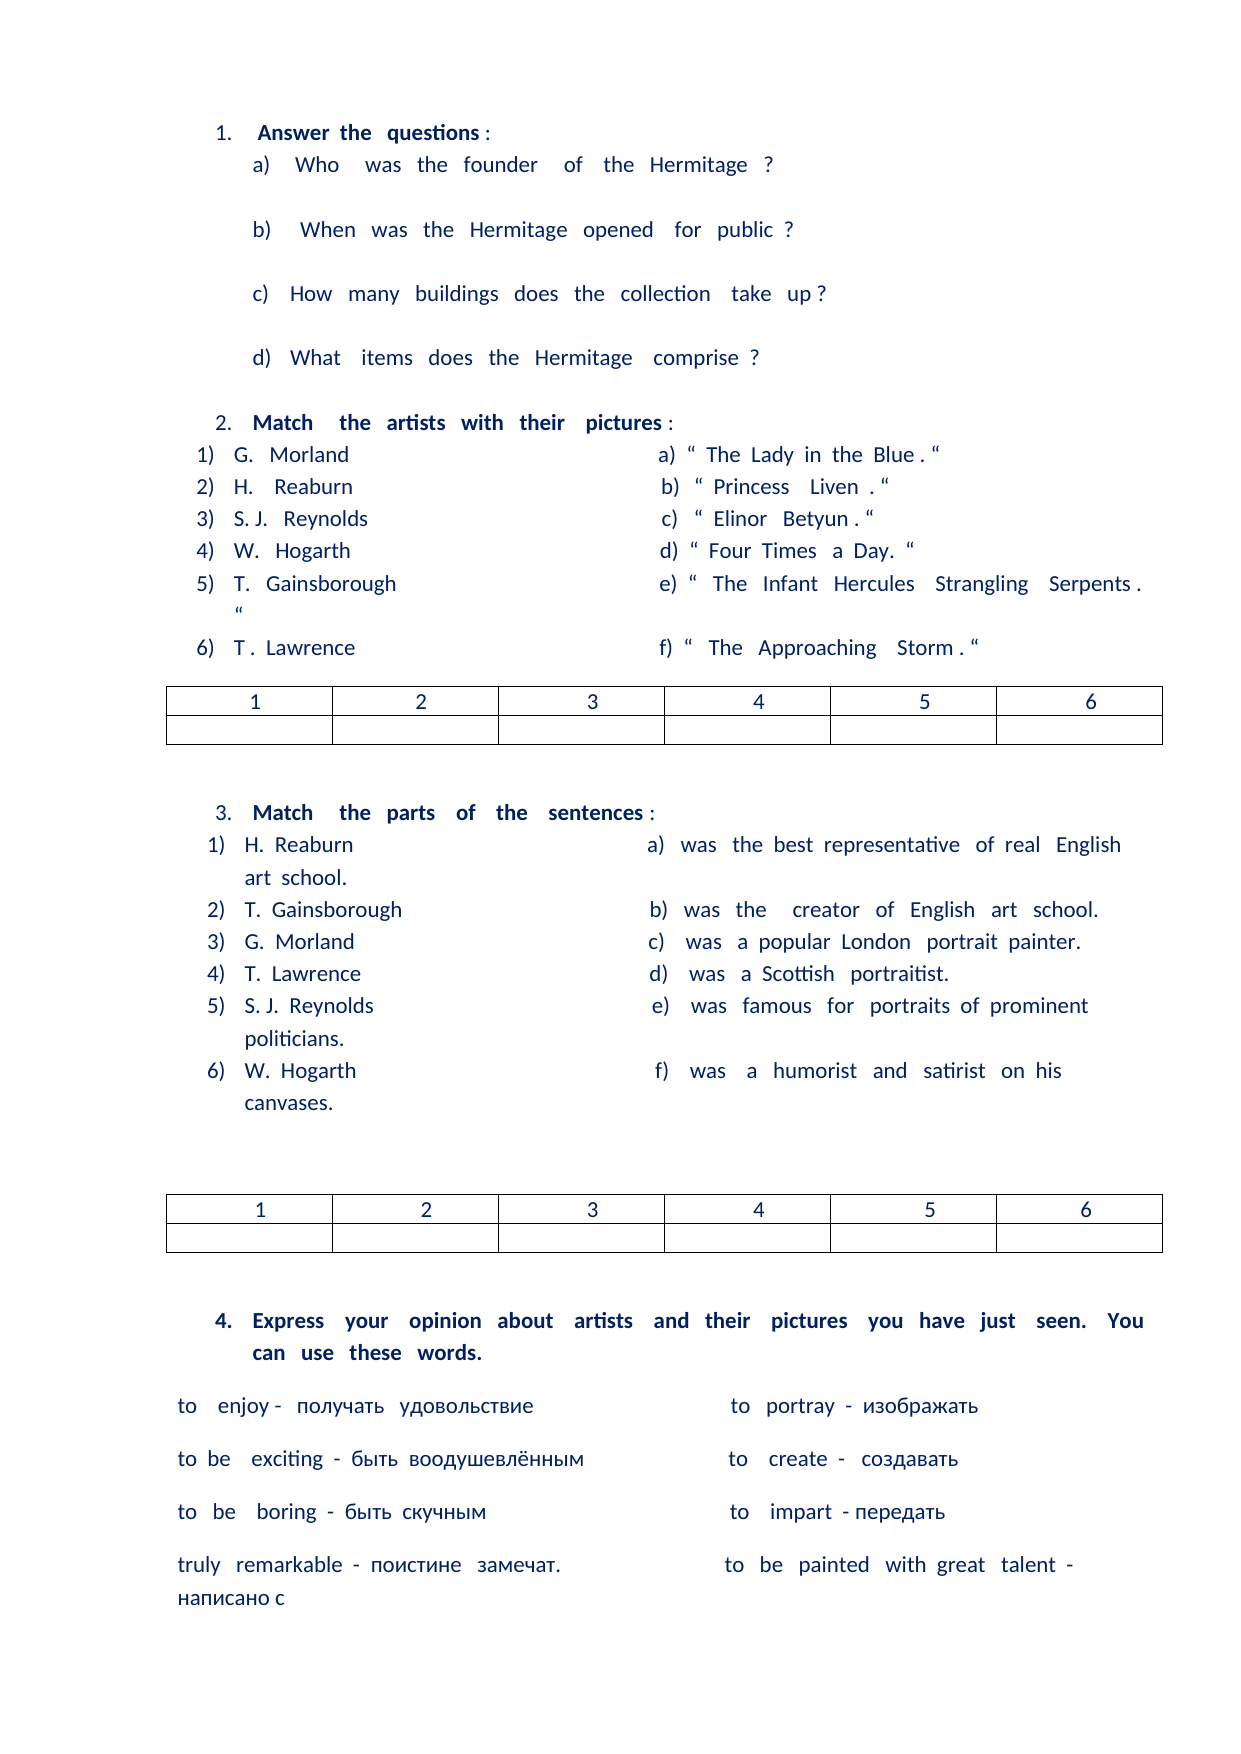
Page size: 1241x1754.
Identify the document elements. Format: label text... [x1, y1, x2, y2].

table_cell [333, 1224, 498, 1252]
list Answer the questions : [215, 118, 1152, 146]
list T. Gainsborough e) “ The Infant Hercules Strangling Serpents . “ [196, 569, 1152, 629]
list T. Gainsborough b) was the creator of English art school. [207, 895, 1152, 923]
list G. Morland a) “ The Lady in the Blue . “ [196, 440, 1152, 468]
text to be boring - быть скучным to impart - передать [177, 1497, 1152, 1526]
list W. Hogarth d) “ Four Times a Day. “ [196, 537, 1152, 564]
table_header 2 [333, 687, 498, 715]
table_header 1 [167, 687, 332, 715]
list W. Hogarth f) was a humorist and satirist on his canvases. [207, 1056, 1152, 1116]
table_header 3 [499, 687, 664, 715]
table_header 4 [665, 1195, 830, 1223]
table_cell [665, 716, 830, 744]
table_header 1 [167, 1195, 332, 1223]
table_cell [499, 1224, 664, 1252]
list T . Lawrence f) “ The Approaching Storm . “ [196, 633, 1152, 661]
list Who was the founder of the Hermitage ? [252, 150, 1152, 178]
list Match the parts of the sentences : [215, 798, 1152, 826]
table_header 5 [831, 687, 996, 715]
table_cell [333, 716, 498, 744]
list Express your opinion about artists and their pictures you have just seen. You can use these words. [215, 1306, 1152, 1366]
table_cell [167, 716, 332, 744]
list G. Morland c) was a popular London portrait painter. [207, 927, 1152, 955]
list S. J. Reynolds e) was famous for portraits of prominent politicians. [207, 991, 1152, 1052]
table_cell [831, 716, 996, 744]
table_header 2 [333, 1195, 498, 1223]
table_cell [665, 1224, 830, 1252]
list T. Lawrence d) was a Scottish portraitist. [207, 959, 1152, 987]
list When was the Hermitage opened for public ? [252, 215, 1152, 243]
table_header 6 [997, 1195, 1162, 1223]
list Match the artists with their pictures : [215, 408, 1152, 436]
table_cell [499, 716, 664, 744]
list How many buildings does the collection take up ? [252, 279, 1152, 307]
table_cell [997, 716, 1162, 744]
table_cell [167, 1224, 332, 1252]
text to enjoy - получать удовольствие to portray - изображать [177, 1391, 1152, 1419]
table_header 4 [665, 687, 830, 715]
list S. J. Reynolds c) “ Elinor Betyun . “ [196, 504, 1152, 532]
table_header 3 [499, 1195, 664, 1223]
text to be exciting - быть воодушевлённым to create - создавать [177, 1444, 1152, 1472]
text truly remarkable - поистине замечат. to be painted with great talent - написано с [177, 1551, 1152, 1611]
table_cell [997, 1224, 1162, 1252]
list H. Reaburn a) was the best representative of real English art school. [207, 831, 1152, 891]
table_header 5 [831, 1195, 996, 1223]
table_header 6 [997, 687, 1162, 715]
table_cell [831, 1224, 996, 1252]
list H. Reaburn b) “ Princess Liven . “ [196, 472, 1152, 500]
list What items does the Hermitage comprise ? [252, 343, 1152, 371]
